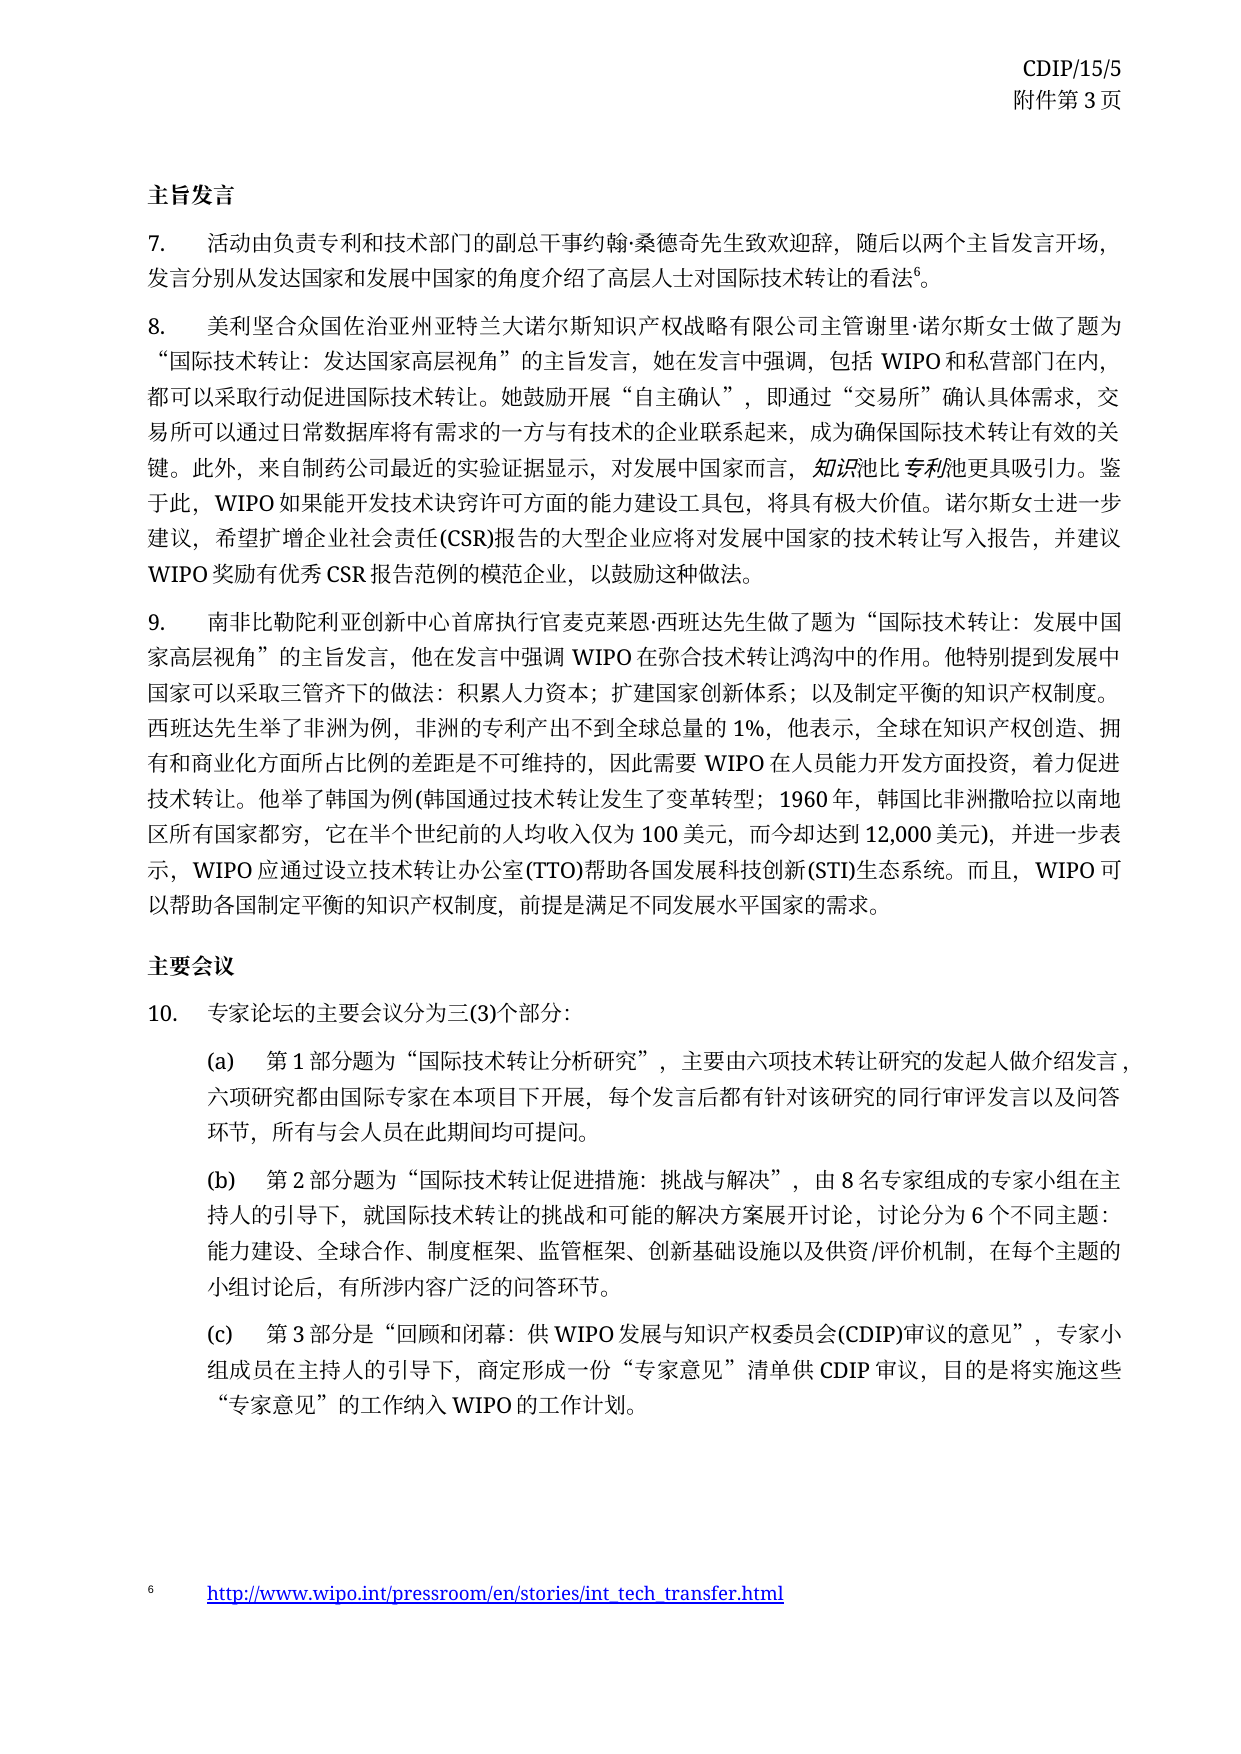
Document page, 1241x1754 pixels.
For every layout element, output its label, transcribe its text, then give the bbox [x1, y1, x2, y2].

text (c) 第3部分是“回顾和闭幕：供WIPO发展与知识产权委员会(CDIP)审议的意见”，专家小组成员在主持人的引导下，商定形成一份“专家意见”清单供CDIP审议，目的是将实施这些“专家意见”的工作纳入WIPO的工作计划。 [207, 1314, 1122, 1420]
list 南非比勒陀利亚创新中心首席执行官麦克莱恩·西班达先生做了题为“国际技术转让：发展中国家高层视角”的主旨发言，他在发言中强调WIPO在弥合技术转让鸿沟中的作用。他特别提到发展中国家可以采取三管齐下的做法：积累人力资本；扩建国家创新体系；以及制定平衡的知识产权制度。西班达先生举了非洲为例，非洲的专利产出不到全球总量的1%，他表示，全球在知识产权创造、拥有和商业化方面所占比例的差距是不可维持的，因此需要WIPO在人员能力开发方面投资，着力促进技术转让。他举了韩国为例(韩国通过技术转让发生了变革转型；1960年，韩国比非洲撒哈拉以南地区所有国家都穷，它在半个世纪前的人均收入仅为100美元，而今却达到12,000美元)，并进一步表示，WIPO应通过设立技术转让办公室(TTO)帮助各国发展科技创新(STI)生态系统。而且，WIPO可以帮助各国制定平衡的知识产权制度，前提是满足不同发展水平国家的需求。 [148, 601, 1122, 920]
subtitle 主要会议 [148, 945, 1122, 980]
text (b) 第2部分题为“国际技术转让促进措施：挑战与解决”，由8名专家组成的专家小组在主持人的引导下，就国际技术转让的挑战和可能的解决方案展开讨论，讨论分为6个不同主题：能力建设、全球合作、制度框架、监管框架、创新基础设施以及供资/评价机制，在每个主题的小组讨论后，有所涉内容广泛的问答环节。 [207, 1159, 1122, 1301]
text (a) 第1部分题为“国际技术转让分析研究”，主要由六项技术转让研究的发起人做介绍发言，六项研究都由国际专家在本项目下开展，每个发言后都有针对该研究的同行审评发言以及问答环节，所有与会人员在此期间均可提问。 [207, 1041, 1122, 1147]
list 美利坚合众国佐治亚州亚特兰大诺尔斯知识产权战略有限公司主管谢里·诺尔斯女士做了题为“国际技术转让：发达国家高层视角”的主旨发言，她在发言中强调，包括WIPO和私营部门在内，都可以采取行动促进国际技术转让。她鼓励开展“自主确认”，即通过“交易所”确认具体需求，交易所可以通过日常数据库将有需求的一方与有技术的企业联系起来，成为确保国际技术转让有效的关键。此外，来自制药公司最近的实验证据显示，对发展中国家而言，知识池比专利池更具吸引力。鉴于此，WIPO如果能开发技术诀窍许可方面的能力建设工具包，将具有极大价值。诺尔斯女士进一步建议，希望扩增企业社会责任(CSR)报告的大型企业应将对发展中国家的技术转让写入报告，并建议WIPO奖励有优秀CSR报告范例的模范企业，以鼓励这种做法。 [148, 305, 1122, 589]
subtitle 主旨发言 [148, 174, 1122, 209]
list 专家论坛的主要会议分为三(3)个部分： [148, 993, 1122, 1028]
list 活动由负责专利和技术部门的副总干事约翰·桑德奇先生致欢迎辞，随后以两个主旨发言开场，发言分别从发达国家和发展中国家的角度介绍了高层人士对国际技术转让的看法。 [148, 222, 1122, 293]
